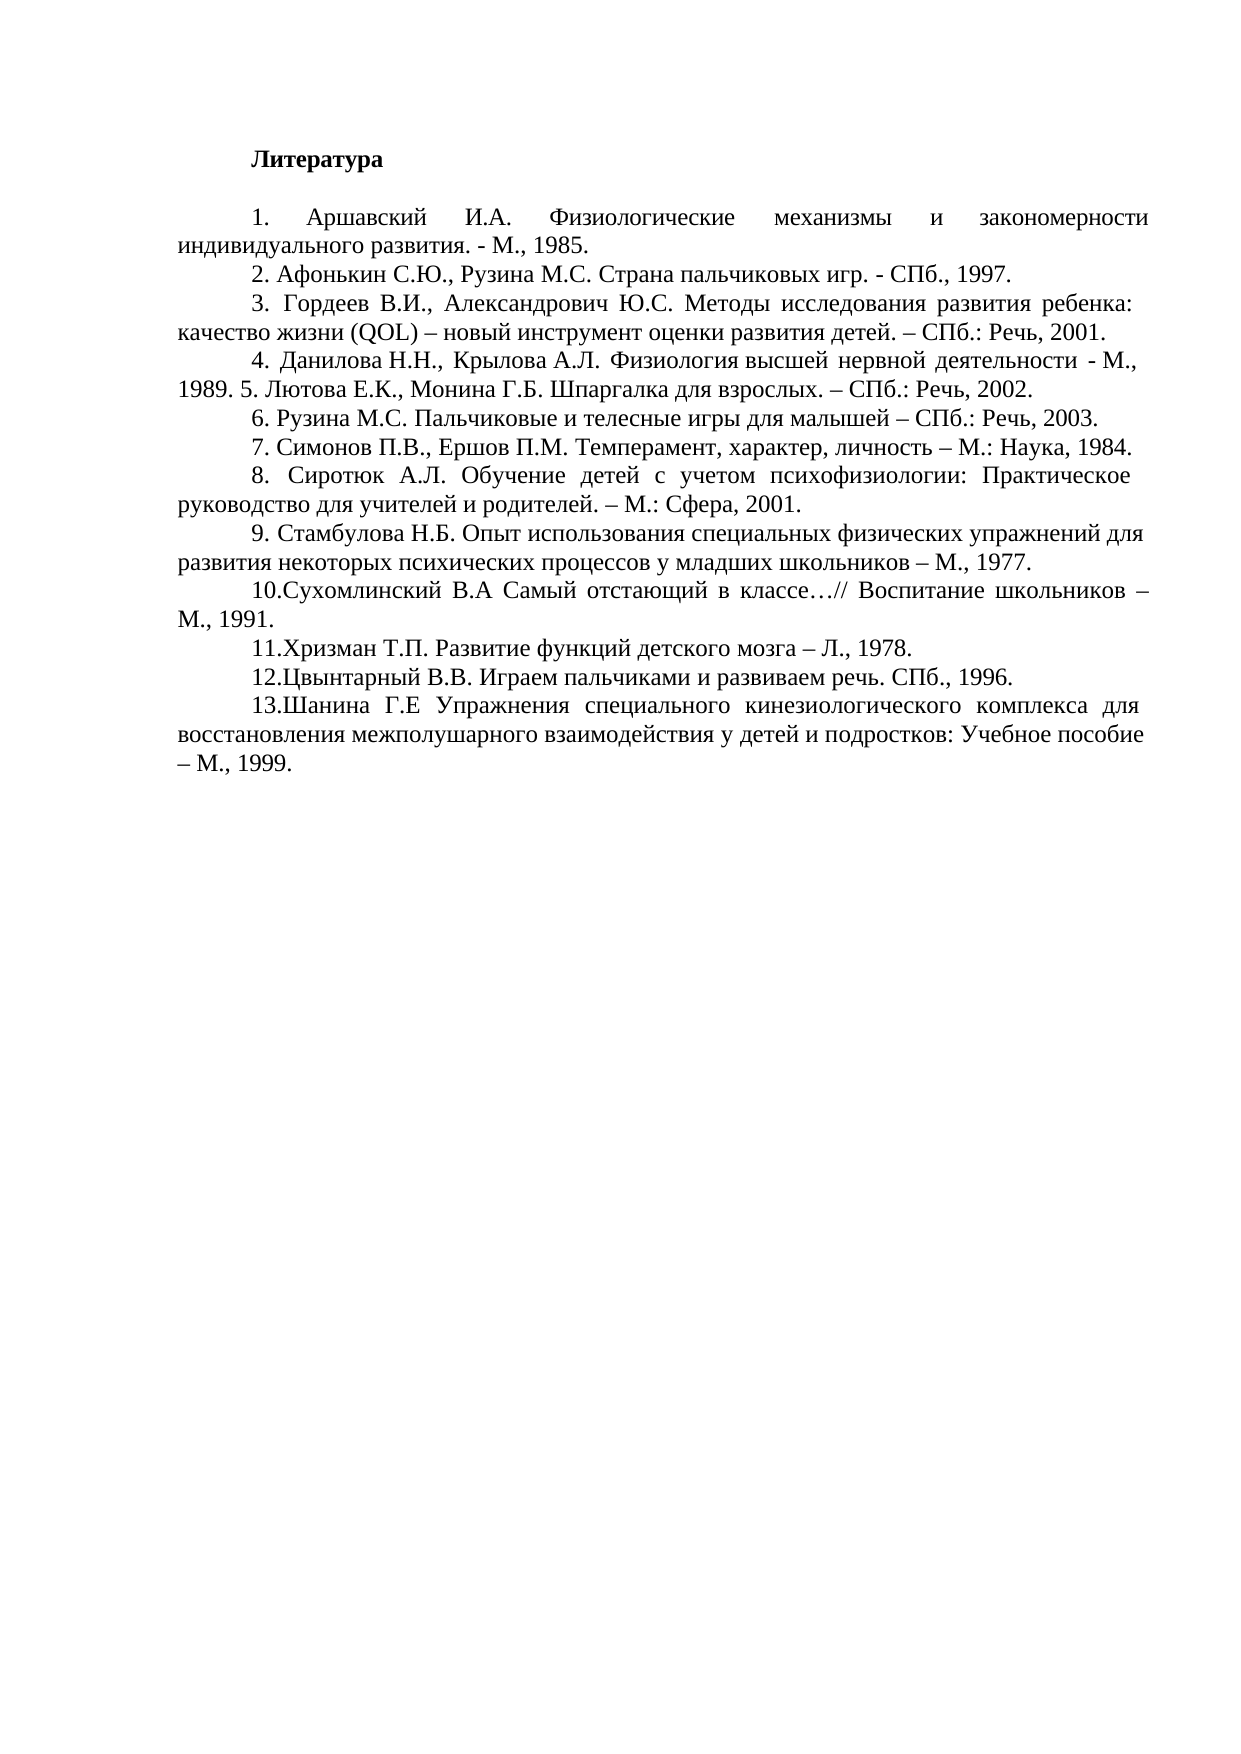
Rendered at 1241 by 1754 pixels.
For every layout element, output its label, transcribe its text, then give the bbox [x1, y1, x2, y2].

text – М., 1999. [177, 748, 1201, 777]
list Цвынтарный В.В. Играем пальчиками и развиваем речь. СПб., 1996. [251, 662, 1201, 690]
list Сухомлинский В.А Самый отстающий в классе…// Воспитание школьников – М., 1991. [177, 575, 1152, 633]
list Стамбулова Н.Б. Опыт использования специальных физических упражнений для развития некоторых психических процессов у младших школьников – М., 1977. [177, 518, 1151, 575]
list Симонов П.В., Ершов П.М. Темперамент, характер, личность – М.: Наука, 1984. [251, 432, 1201, 460]
list Афонькин С.Ю., Рузина М.С. Страна пальчиковых игр. - СПб., 1997. [251, 259, 1201, 288]
list Шанина Г.Е Упражнения специального кинезиологического комплекса для восстановления межполушарного взаимодействия у детей и подростков: Учебное пособие [177, 690, 1152, 748]
list Сиротюк А.Л. Обучение детей с учетом психофизиологии: Практическое руководство для учителей и родителей. – М.: Сфера, 2001. [177, 460, 1152, 518]
list Аршавский И.А. Физиологические механизмы и закономерности индивидуального развития. - М., 1985. [177, 202, 1151, 259]
text Литература [251, 144, 1201, 173]
list Гордеев В.И., Александрович Ю.С. Методы исследования развития ребенка: качество жизни (QOL) – новый инструмент оценки развития детей. – СПб.: Речь, 2001. [177, 288, 1152, 345]
list Рузина М.С. Пальчиковые и телесные игры для малышей – СПб.: Речь, 2003. [251, 403, 1201, 432]
list Данилова Н.Н., Крылова А.Л. Физиология высшей нервной деятельности - М., 1989. 5. Лютова Е.К., Монина Г.Б. Шпаргалка для взрослых. – СПб.: Речь, 2002. [177, 345, 1152, 403]
list Хризман Т.П. Развитие функций детского мозга – Л., 1978. [251, 633, 1201, 662]
